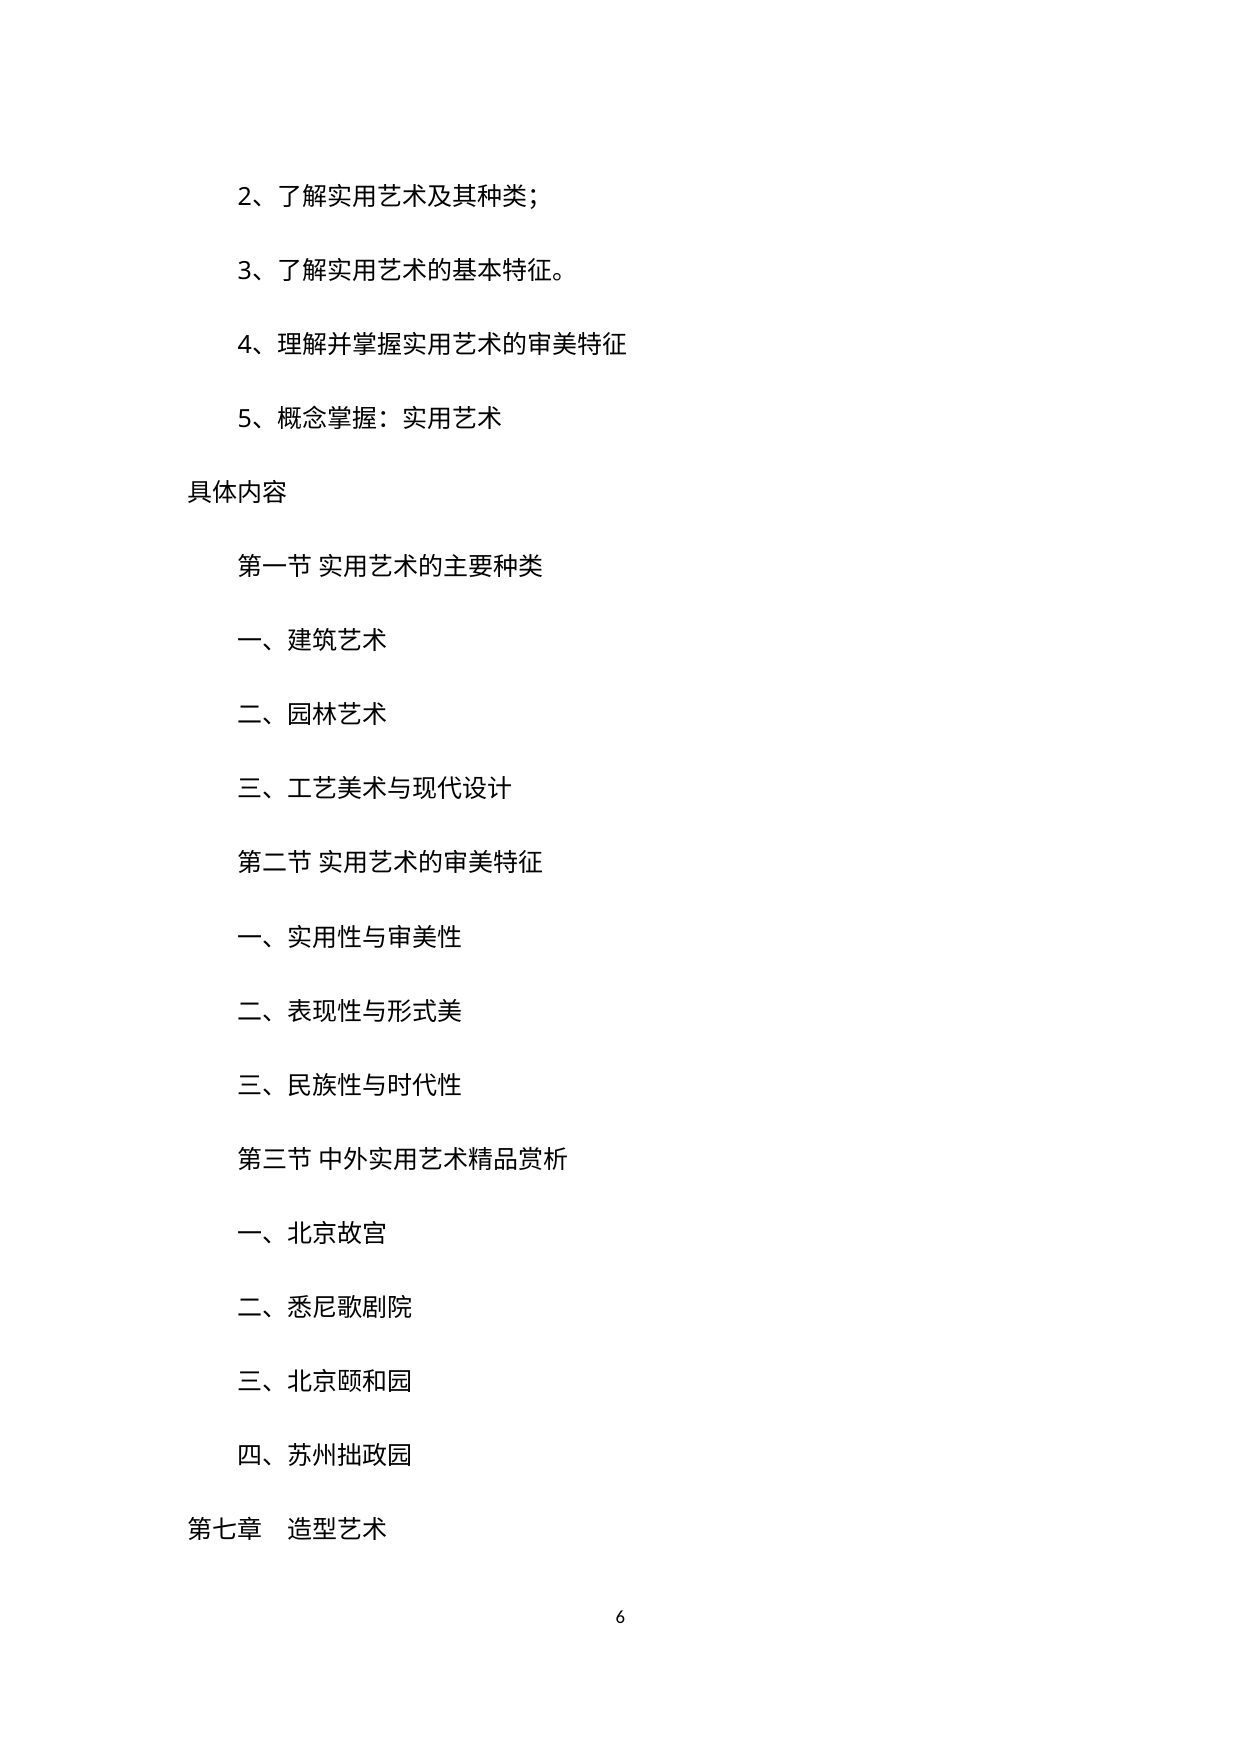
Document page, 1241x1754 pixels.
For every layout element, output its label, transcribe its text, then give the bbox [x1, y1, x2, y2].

text 四、苏州拙政园 [187, 1421, 1053, 1486]
text 第一节 实用艺术的主要种类 [187, 532, 1053, 597]
text 第二节 实用艺术的审美特征 [187, 828, 1053, 893]
text 三、北京颐和园 [187, 1347, 1053, 1412]
text 二、表现性与形式美 [187, 977, 1053, 1042]
text 三、工艺美术与现代设计 [187, 754, 1053, 819]
text 第七章 造型艺术 [187, 1495, 1053, 1560]
text 具体内容 [187, 458, 1053, 523]
text 一、北京故宫 [187, 1199, 1053, 1264]
text 一、实用性与审美性 [187, 903, 1053, 968]
text 4、理解并掌握实用艺术的审美特征 [187, 310, 1053, 375]
text 2、了解实用艺术及其种类； [187, 162, 1053, 227]
text 第三节 中外实用艺术精品赏析 [187, 1125, 1053, 1190]
text 3、了解实用艺术的基本特征。 [187, 236, 1053, 301]
text 二、园林艺术 [187, 680, 1053, 745]
text 三、民族性与时代性 [187, 1051, 1053, 1116]
text 一、建筑艺术 [187, 606, 1053, 671]
text 5、概念掌握：实用艺术 [187, 384, 1053, 449]
text 二、悉尼歌剧院 [187, 1273, 1053, 1338]
